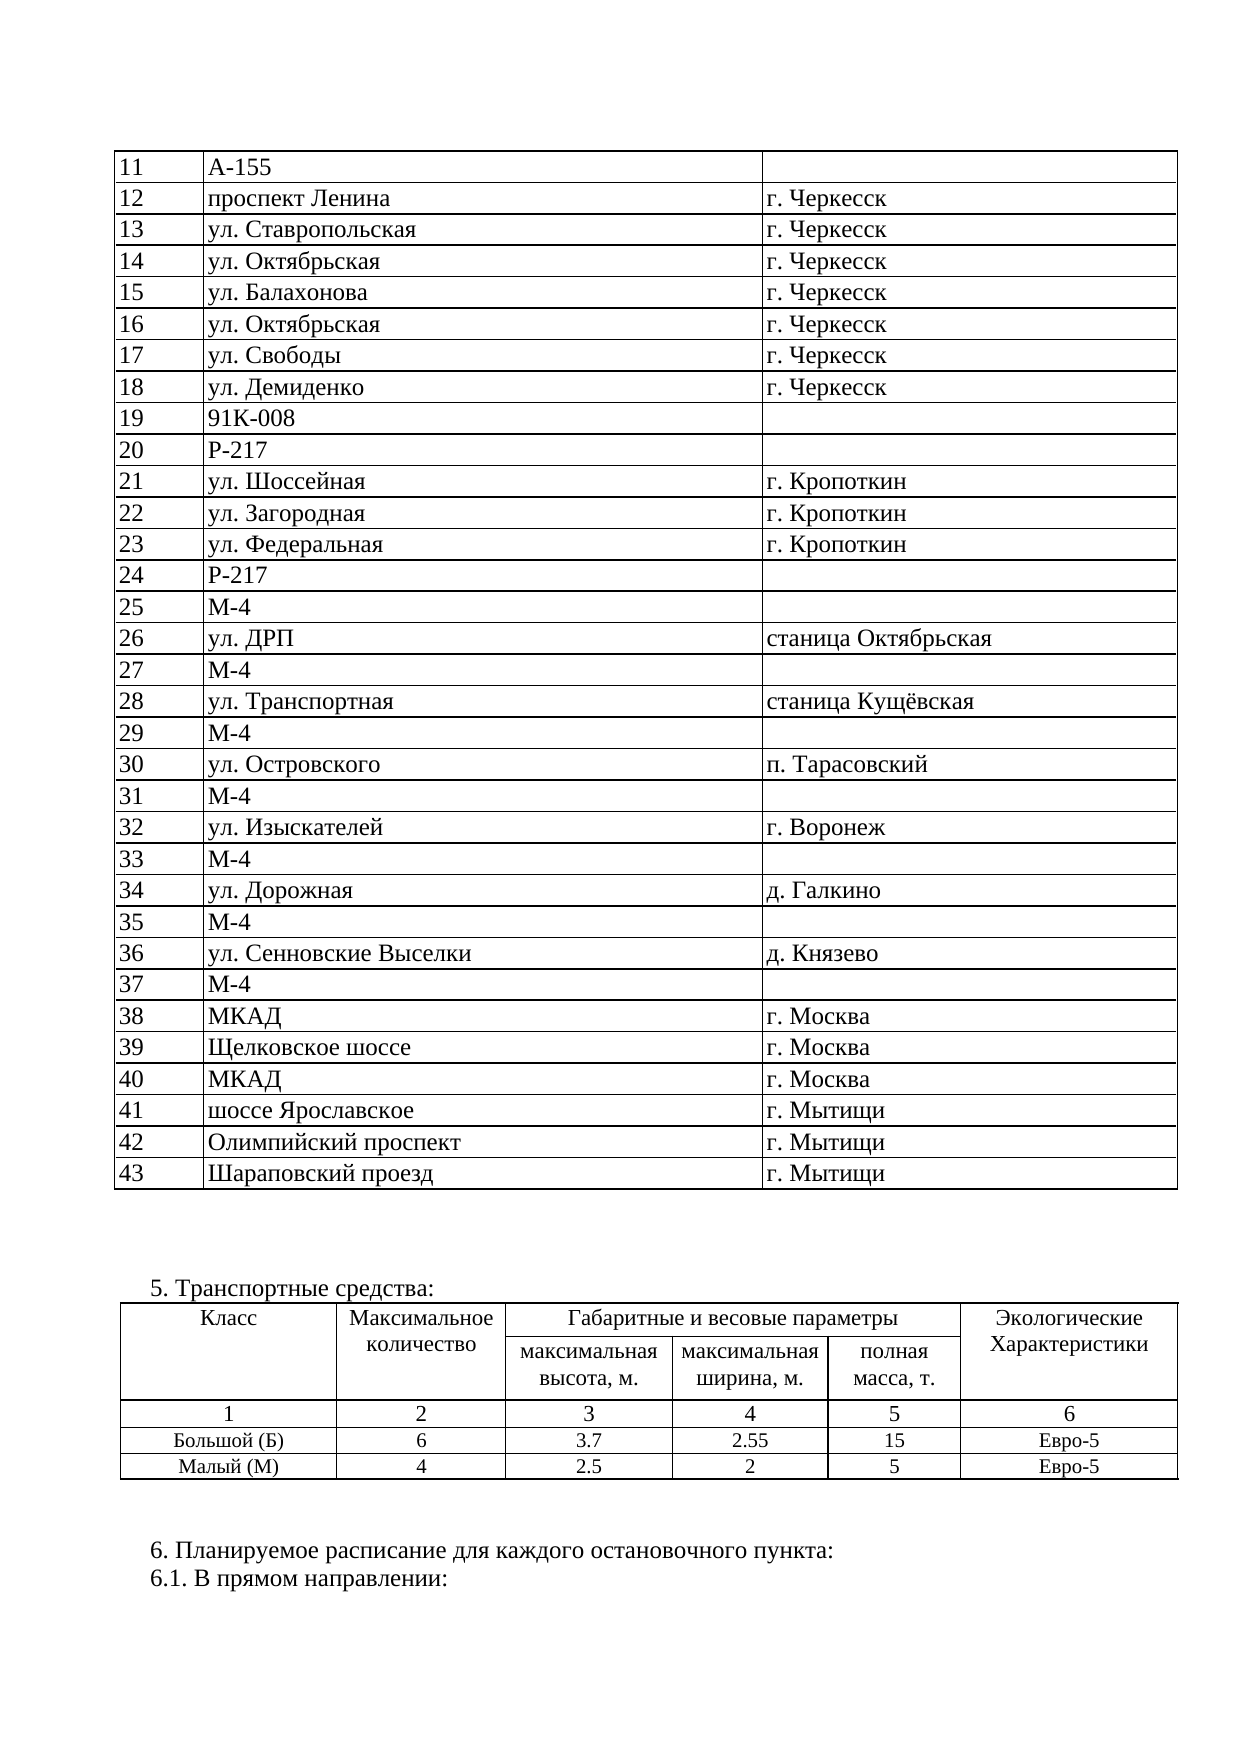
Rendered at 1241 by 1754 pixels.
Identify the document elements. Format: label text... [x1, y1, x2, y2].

table_cell 21 [115, 466, 203, 496]
table_cell ул. Загородная [204, 498, 762, 527]
table_cell г. Мытищи [763, 1157, 1177, 1188]
table_cell 29 [115, 717, 203, 748]
table_cell п. Тарасовский [763, 748, 1177, 779]
table_cell 15 [829, 1428, 960, 1452]
table_cell Малый (М) [121, 1454, 336, 1478]
table_cell 6 [961, 1401, 1177, 1427]
table_cell М-4 [204, 592, 762, 622]
text 6. Планируемое расписание для каждого остановочного пункта: [150, 1535, 1090, 1563]
table_cell Щелковское шоссе [204, 1032, 762, 1062]
table_cell 5 [829, 1454, 960, 1478]
table_cell г. Кропоткин [763, 528, 1177, 559]
table_header Экологические Характеристики [961, 1304, 1177, 1399]
table_cell 91К-008 [204, 403, 762, 433]
table_cell 40 [115, 1063, 203, 1094]
table_cell ул. Октябрьская [204, 309, 762, 339]
table_cell ул. Октябрьская [204, 246, 762, 276]
table_cell г. Москва [763, 999, 1177, 1031]
table_cell 18 [115, 371, 203, 402]
table_cell [763, 152, 1177, 181]
table_cell 31 [115, 780, 203, 811]
table_cell Евро-5 [961, 1428, 1177, 1452]
table_cell Шараповский проезд [204, 1158, 762, 1188]
table_cell 3.7 [506, 1428, 672, 1452]
table_cell станица Кущёвская [763, 685, 1177, 716]
table_cell полная масса, т. [829, 1337, 960, 1399]
table_cell М-4 [204, 781, 762, 811]
table_cell [763, 905, 1177, 936]
table_cell 2.55 [673, 1428, 827, 1452]
table_cell г. Москва [763, 1031, 1177, 1062]
table_cell г. Черкесск [763, 244, 1177, 276]
table_cell 3 [506, 1401, 672, 1427]
table_cell г. Черкесск [763, 370, 1177, 402]
table_cell 2.5 [506, 1454, 672, 1478]
table_cell 20 [115, 434, 203, 464]
table_cell 28 [115, 686, 203, 716]
table_cell 34 [115, 875, 203, 905]
table_cell 25 [115, 591, 203, 622]
table_cell шоссе Ярославское [204, 1095, 762, 1125]
table_cell ул. Демиденко [204, 372, 762, 402]
table_cell [763, 590, 1177, 622]
table_cell 22 [115, 497, 203, 527]
table_cell г. Москва [763, 1062, 1177, 1094]
table_cell г. Черкесск [763, 307, 1177, 339]
table_cell [763, 559, 1177, 590]
table_cell 15 [115, 277, 203, 307]
table_cell М-4 [204, 844, 762, 873]
text 6.1. В прямом направлении: [150, 1563, 1090, 1592]
table_cell г. Черкесск [763, 181, 1177, 213]
table_cell [763, 653, 1177, 685]
table_cell 12 [115, 183, 203, 213]
table_cell г. Мытищи [763, 1094, 1177, 1125]
table_cell Р-217 [204, 435, 762, 464]
table_cell МКАД [204, 1064, 762, 1094]
table_cell 30 [115, 749, 203, 779]
table_cell ул. ДРП [204, 623, 762, 653]
table_cell ул. Островского [204, 749, 762, 779]
table_cell Р-217 [204, 561, 762, 590]
table_cell [763, 402, 1177, 433]
table_cell г. Воронеж [763, 811, 1177, 842]
table_cell 2 [337, 1401, 505, 1427]
table_cell 4 [337, 1454, 505, 1478]
table_cell ул. Транспортная [204, 686, 762, 716]
table_cell [763, 716, 1177, 748]
table_cell ул. Ставропольская [204, 215, 762, 244]
table_cell 5 [829, 1401, 960, 1427]
table_cell 38 [115, 1000, 203, 1031]
table_cell [763, 433, 1177, 464]
table_cell станица Октябрьская [763, 622, 1177, 653]
table_cell ул. Шоссейная [204, 466, 762, 496]
table_cell М-4 [204, 718, 762, 748]
table_cell ул. Дорожная [204, 875, 762, 905]
table_cell Большой (Б) [121, 1428, 336, 1452]
table_cell ул. Свободы [204, 340, 762, 370]
table_cell д. Галкино [763, 874, 1177, 905]
table_cell 27 [115, 654, 203, 685]
table_cell ул. Изыскателей [204, 812, 762, 842]
table_cell 6 [337, 1428, 505, 1452]
table_cell д. Князево [763, 936, 1177, 968]
table_cell 19 [115, 403, 203, 433]
table_cell 4 [673, 1401, 827, 1427]
table_cell максимальная ширина, м. [673, 1337, 827, 1399]
table_header Класс [121, 1304, 336, 1399]
table_header Габаритные и весовые параметры [506, 1304, 960, 1336]
table_cell 24 [115, 560, 203, 590]
table_cell 16 [115, 308, 203, 339]
table_cell 32 [115, 812, 203, 842]
table_cell 11 [115, 152, 203, 181]
table_header Максимальное количество [337, 1304, 505, 1399]
table_cell МКАД [204, 1001, 762, 1031]
table_cell 42 [115, 1126, 203, 1157]
table_cell [763, 779, 1177, 811]
table_cell [763, 968, 1177, 999]
table_cell ул. Федеральная [204, 529, 762, 559]
table_cell 35 [115, 906, 203, 936]
table_cell 37 [115, 969, 203, 999]
table_cell 33 [115, 843, 203, 873]
table_cell ул. Сенновские Выселки [204, 938, 762, 968]
table_cell максимальная высота, м. [506, 1337, 672, 1399]
table_cell 43 [115, 1158, 203, 1188]
table_cell М-4 [204, 907, 762, 936]
table_cell 17 [115, 340, 203, 370]
table_cell проспект Ленина [204, 183, 762, 213]
table_cell ул. Балахонова [204, 277, 762, 307]
table_cell г. Кропоткин [763, 496, 1177, 527]
table_cell 1 [121, 1401, 336, 1427]
table_cell Евро-5 [961, 1454, 1177, 1478]
table_cell Олимпийский проспект [204, 1127, 762, 1157]
table_cell г. Кропоткин [763, 465, 1177, 496]
table_cell 2 [673, 1454, 827, 1478]
table_cell М-4 [204, 970, 762, 999]
table_cell 41 [115, 1095, 203, 1125]
table_cell 13 [115, 214, 203, 244]
table_cell 23 [115, 529, 203, 559]
table_cell 39 [115, 1032, 203, 1062]
table_cell 26 [115, 623, 203, 653]
table_cell А-155 [204, 152, 762, 181]
table_cell 14 [115, 245, 203, 276]
table_cell г. Мытищи [763, 1125, 1177, 1157]
table_cell [763, 842, 1177, 873]
table_cell 36 [115, 938, 203, 968]
table_cell г. Черкесск [763, 213, 1177, 244]
table_cell М-4 [204, 655, 762, 685]
table_cell г. Черкесск [763, 276, 1177, 307]
table_cell г. Черкесск [763, 339, 1177, 370]
text 5. Транспортные средства: [150, 1273, 1090, 1302]
